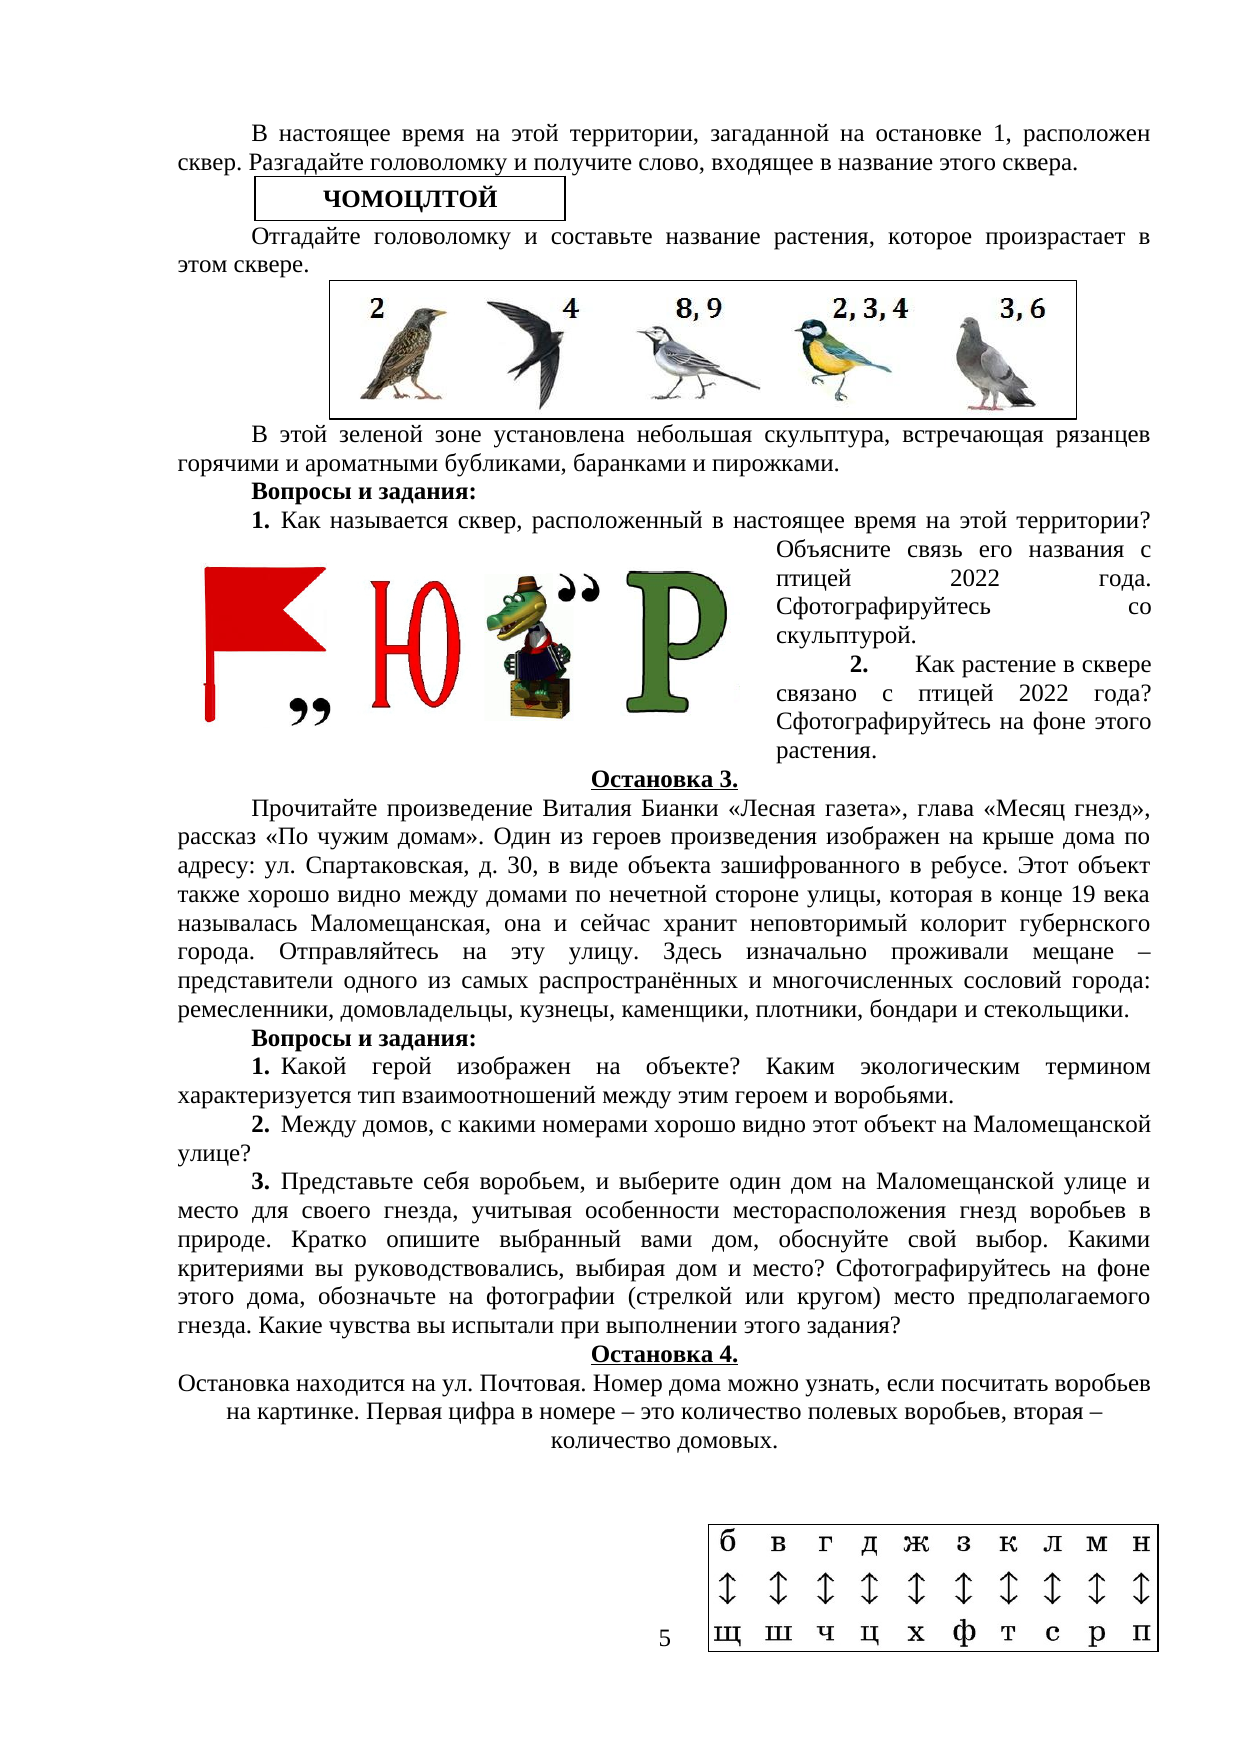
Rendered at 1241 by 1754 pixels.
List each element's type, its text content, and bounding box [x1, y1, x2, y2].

picture [330, 281, 1076, 418]
text Остановка 3. [177, 764, 1152, 793]
table_header ЧОМОЦЛТОЙ [256, 177, 564, 220]
text Вопросы и задания: [177, 476, 1152, 505]
list Как растение в сквере связано с птицей 2022 года? Сфотографируйтесь на фоне этого растения. [177, 649, 1152, 764]
list Как называется сквер, расположенный в настоящее время на этой территории? Объясните связь его названия с птицей 2022 года. Сфотографируйтесь со скульптурой. [177, 505, 1152, 649]
text Остановка находится на ул. Почтовая. Номер дома можно узнать, если посчитать воробьев на картинке. Первая цифра в номере – это количество полевых воробьев, вторая – количество домовых. [177, 1368, 1152, 1454]
list Представьте себя воробьем, и выберите один дом на Маломещанской улице и место для своего гнезда, учитывая особенности месторасположения гнезд воробьев в природе. Кратко опишите выбранный вами дом, обоснуйте свой выбор. Какими критериями вы руководствовались, выбирая дом и место? Сфотографируйтесь на фоне этого дома, обозначьте на фотографии (стрелкой или кругом) место предполагаемого гнезда. Какие чувства вы испытали при выполнении этого задания? [177, 1166, 1152, 1339]
text Отгадайте головоломку и составьте название растения, которое произрастает в этом сквере. [177, 221, 1152, 278]
text В этой зеленой зоне установлена небольшая скульптура, встречающая рязанцев горячими и ароматными бубликами, баранками и пирожками. [177, 419, 1152, 476]
picture [174, 557, 757, 736]
list Какой герой изображен на объекте? Каким экологическим термином характеризуется тип взаимоотношений между этим героем и воробьями. [177, 1051, 1152, 1109]
text Прочитайте произведение Виталия Бианки «Лесная газета», глава «Месяц гнезд», рассказ «По чужим домам». Один из героев произведения изображен на крыше дома по адресу: ул. Спартаковская, д. 30, в виде объекта зашифрованного в ребусе. Этот объект также хорошо видно между домами по нечетной стороне улицы, которая в конце 19 века называлась Маломещанская, она и сейчас хранит неповторимый колорит губернского города. Отправляйтесь на эту улицу. Здесь изначально проживали мещане – представители одного из самых распространённых и многочисленных сословий города: ремесленники, домовладельцы, кузнецы, каменщики, плотники, бондари и стекольщики. [177, 793, 1152, 1023]
list Между домов, с какими номерами хорошо видно этот объект на Маломещанской улице? [177, 1109, 1152, 1166]
picture [709, 1525, 1157, 1651]
text В настоящее время на этой территории, загаданной на остановке 1, расположен сквер. Разгадайте головоломку и получите слово, входящее в название этого сквера. [177, 118, 1152, 176]
text Остановка 4. [177, 1339, 1152, 1368]
text Вопросы и задания: [177, 1023, 1152, 1051]
